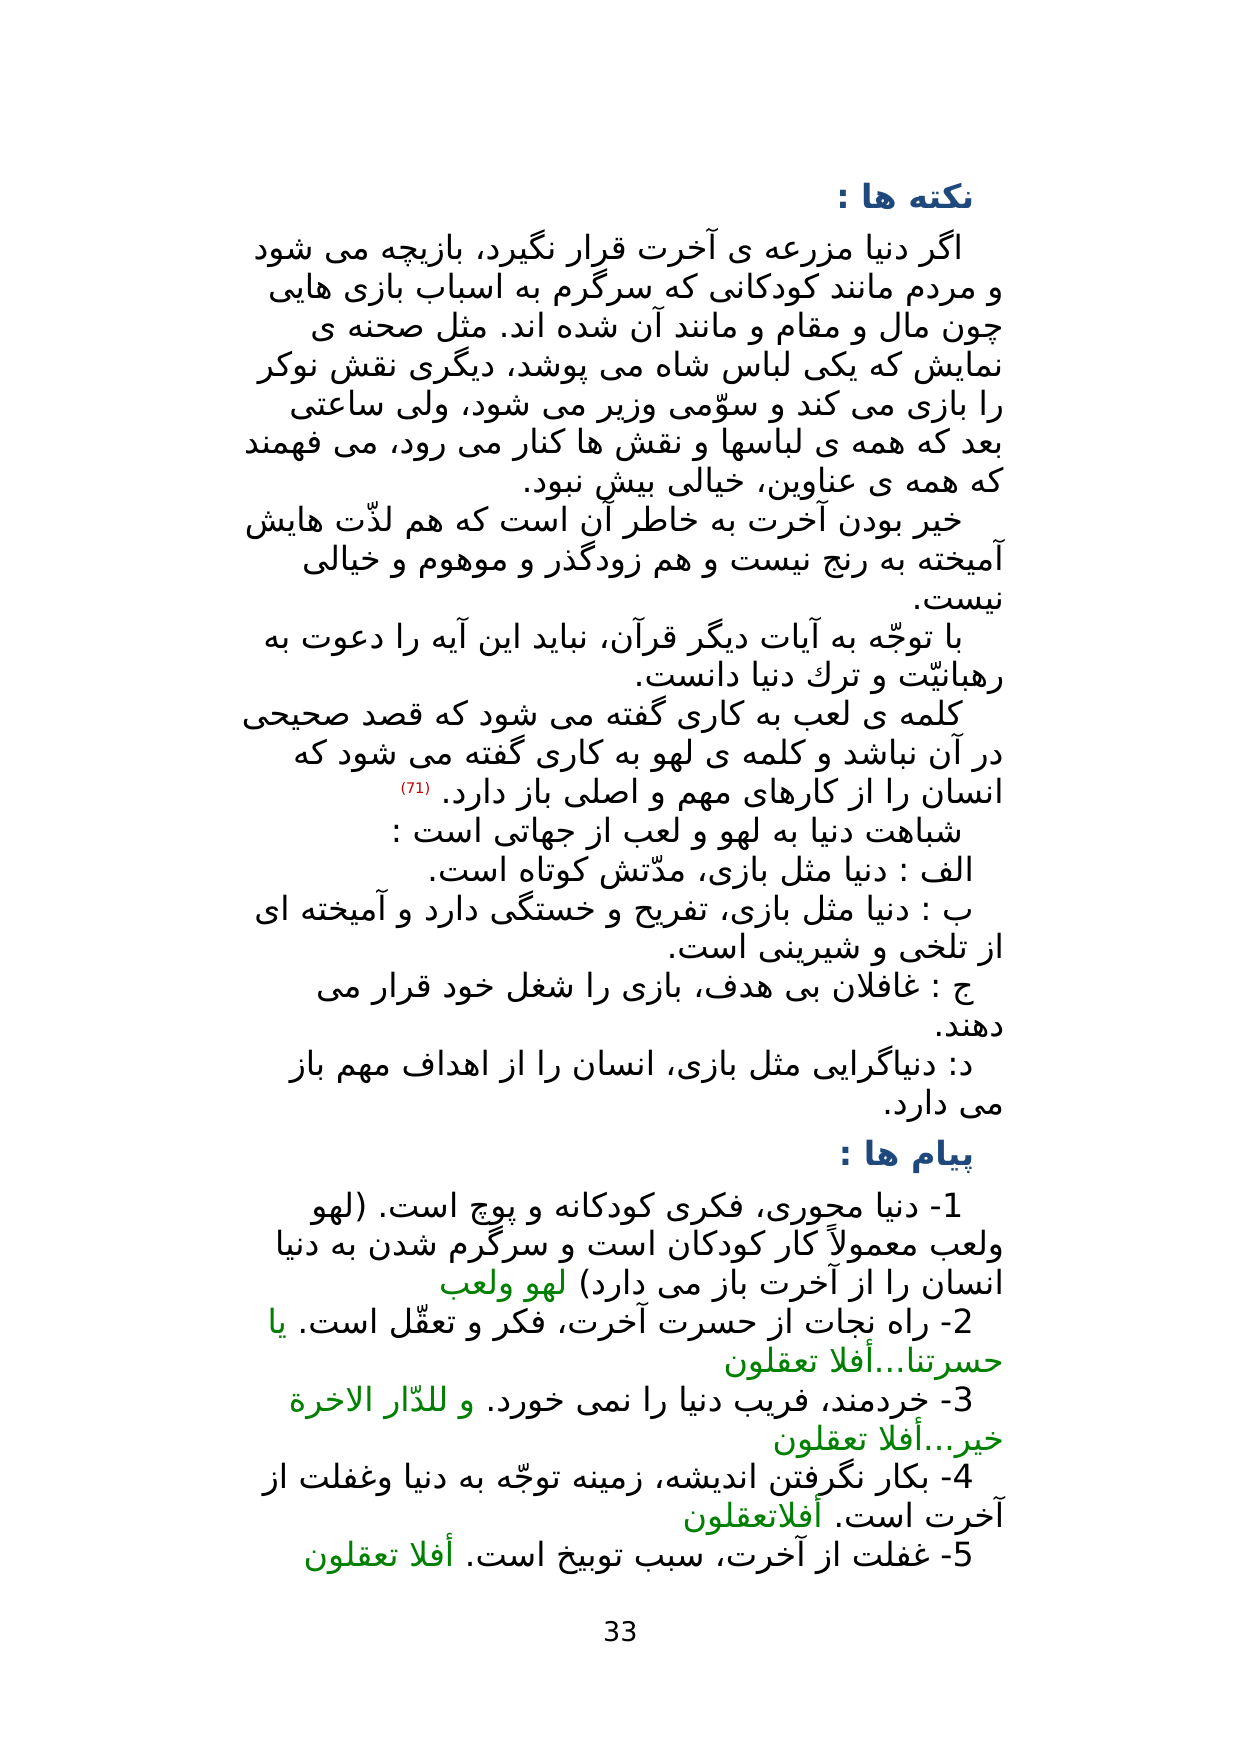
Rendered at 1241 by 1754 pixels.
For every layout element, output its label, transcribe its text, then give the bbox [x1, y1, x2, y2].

text الف : دنيا مثل بازى، مدّتش كوتاه است. [236, 850, 1004, 889]
text 2- راه نجات از حسرت آخرت، فكر و تعقّل است. يا حسرتنا...أفلا تعقلون [236, 1303, 1004, 1380]
subtitle پيام ها : [236, 1135, 1004, 1173]
text شباهت دنيا به لهو و لعب از جهاتى است : [236, 811, 1004, 850]
text ج : غافلان بى هدف، بازى را شغل خود قرار مى دهند. [236, 967, 1004, 1044]
text اگر دنيا مزرعه ى آخرت قرار نگيرد، بازيچه مى شود و مردم مانند كودكانى كه سرگرم به اسباب بازى هايى چون مال و مقام و مانند آن شده اند. مثل صحنه ى نمايش كه يكى لباس شاه مى پوشد، ديگرى نقش نوكر را بازى مى كند و سوّمى وزير مى شود، ولى ساعتى بعد كه همه ى لباسها و نقش ها كنار مى رود، مى فهمند كه همه ى عناوين، خيالى بيش نبود. [236, 228, 1004, 501]
text خير بودن آخرت به خاطر آن است كه هم لذّت هايش آميخته به رنج نيست و هم زودگذر و موهوم و خيالى نيست. [236, 501, 1004, 617]
subtitle نكته ها : [236, 177, 1004, 216]
text 4- بكار نگرفتن انديشه، زمينه توجّه به دنيا وغفلت از آخرت است. أفلاتعقلون [236, 1458, 1004, 1536]
text 5- غفلت از آخرت، سبب توبيخ است. أفلا تعقلون [236, 1536, 1004, 1574]
text ب : دنيا مثل بازى، تفريح و خستگى دارد و آميخته اى از تلخى و شيرينى است. [236, 889, 1004, 967]
text 3- خردمند، فريب دنيا را نمى خورد. و للدّار الاخرة خير...أفلا تعقلون [236, 1380, 1004, 1458]
text كلمه ى لعب به كارى گفته مى شود كه قصد صحيحى در آن نباشد و كلمه ى لهو به كارى گفته مى شود كه انسان را از كارهاى مهم و اصلى باز دارد. (71) [236, 695, 1004, 811]
text با توجّه به آيات ديگر قرآن، نبايد اين آيه را دعوت به رهبانيّت و ترك دنيا دانست. [236, 617, 1004, 695]
text د: دنياگرايى مثل بازى، انسان را از اهداف مهم باز مى دارد. [236, 1044, 1004, 1122]
text 1- دنيا محورى، فكرى كودكانه و پوچ است. (لهو ولعب معمولاً كار كودكان است و سرگرم شدن به دنيا انسان را از آخرت باز مى دارد) لهو ولعب [236, 1186, 1004, 1303]
